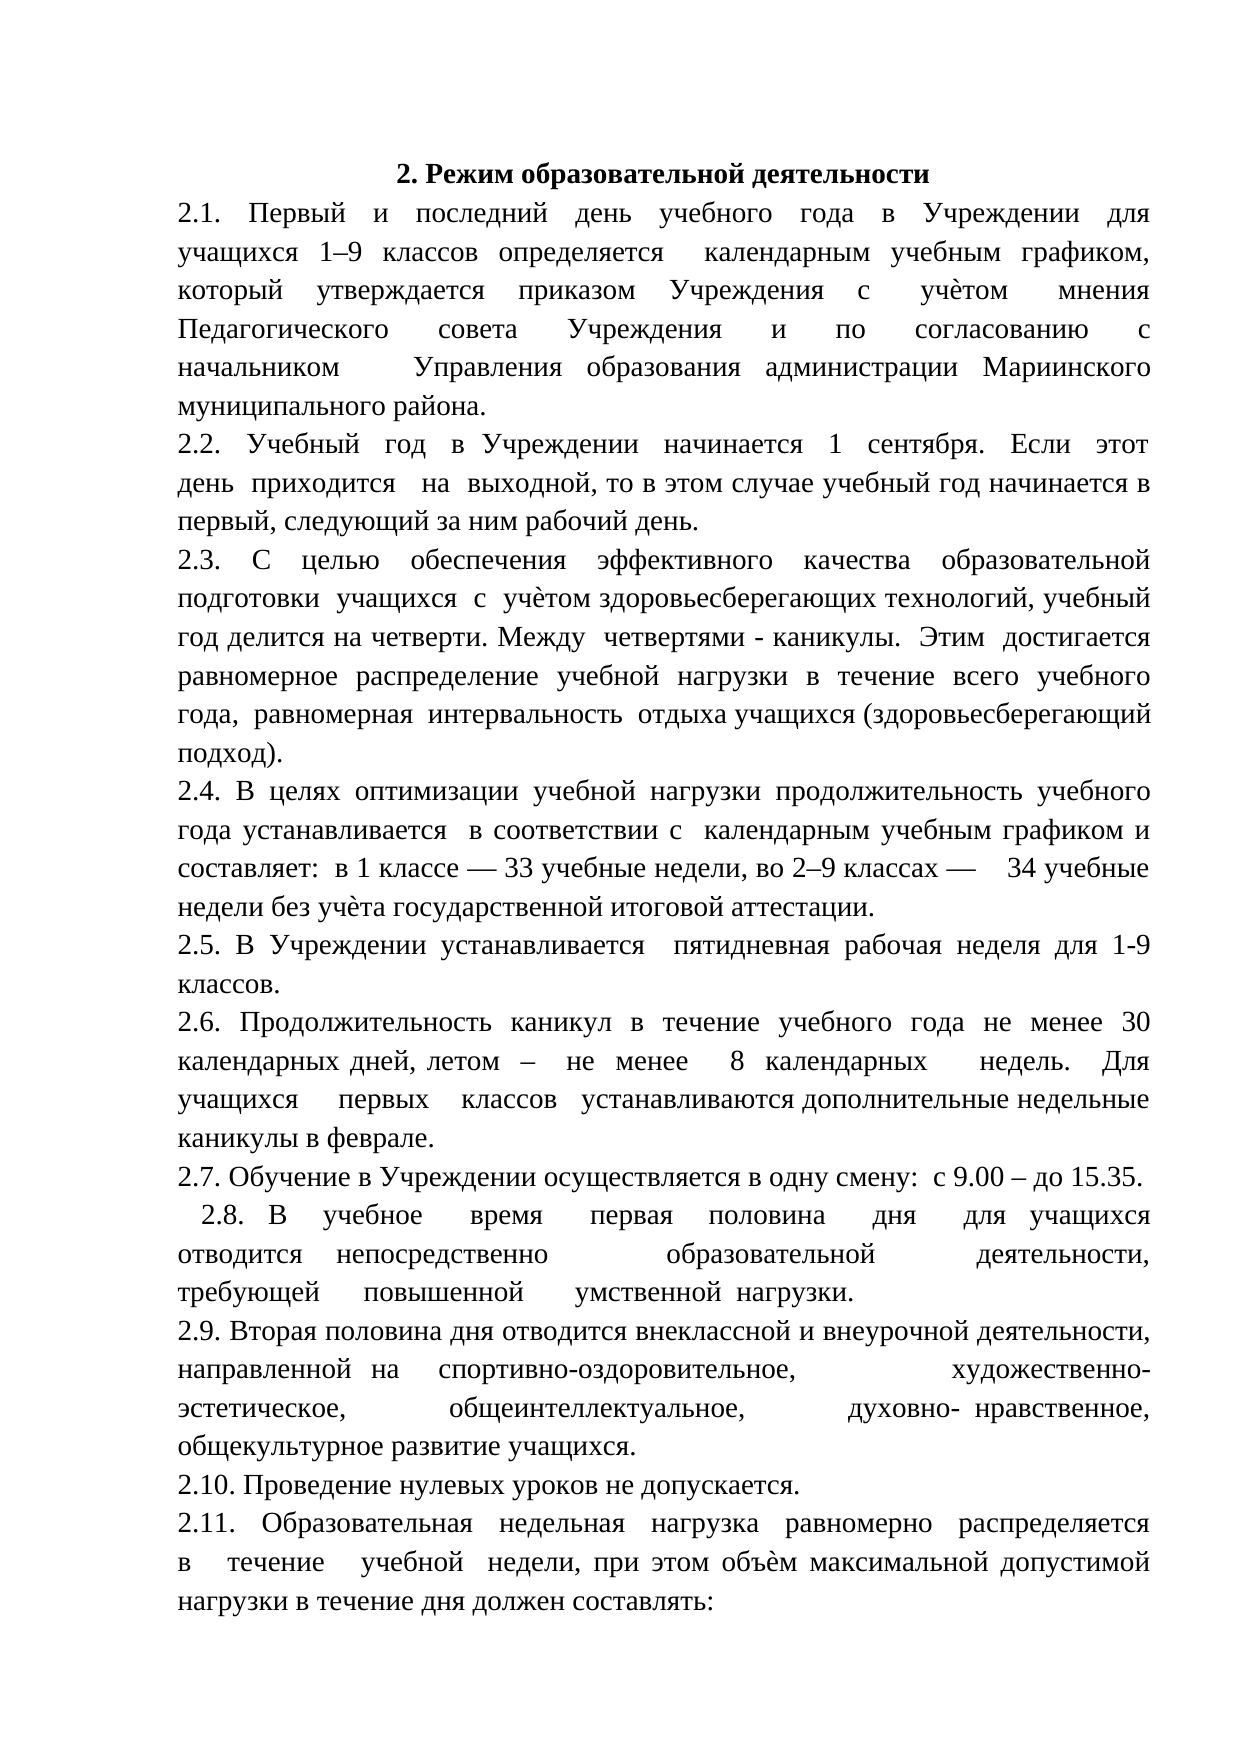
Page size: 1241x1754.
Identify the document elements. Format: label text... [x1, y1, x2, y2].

text 2.9. Вторая половина дня отводится внеклассной и внеурочной деятельности, направленной на спортивно-оздоровительное, художественно-эстетическое, общеинтеллектуальное, духовно- нравственное, общекультурное развитие учащихся. [177, 1313, 1152, 1462]
text 2.5. В Учреждении устанавливается пятидневная рабочая неделя для 1-9 классов. [177, 927, 1152, 999]
text 2.8. В учебное время первая половина дня для учащихся отводится непосредственно образовательной деятельности, требующей повышенной умственной нагрузки. [177, 1197, 1152, 1308]
text 2. Режим образовательной деятельности [177, 157, 1152, 190]
text 2.2. Учебный год в Учреждении начинается 1 сентября. Если этот день приходится на выходной, то в этом случае учебный год начинается в первый, следующий за ним рабочий день. [177, 426, 1152, 537]
text 2.3. С целью обеспечения эффективного качества образовательной подготовки учащихся с учѐтом здоровьесберегающих технологий, учебный год делится на четверти. Между четвертями - каникулы. Этим достигается равномерное распределение учебной нагрузки в течение всего учебного года, равномерная интервальность отдыха учащихся (здоровьесберегающий подход). [177, 542, 1152, 768]
text 2.4. В целях оптимизации учебной нагрузки продолжительность учебного года устанавливается в соответствии с календарным учебным графиком и составляет: в 1 классе — 33 учебные недели, во 2–9 классах — 34 учебные недели без учѐта государственной итоговой аттестации. [177, 773, 1152, 922]
text 2.10. Проведение нулевых уроков не допускается. [177, 1467, 1152, 1501]
text 2.7. Обучение в Учреждении осуществляется в одну смену: с 9.00 – до 15.35. [177, 1159, 1152, 1192]
text 2.1. Первый и последний день учебного года в Учреждении для учащихся 1–9 классов определяется календарным учебным графиком, который утверждается приказом Учреждения с учѐтом мнения Педагогического совета Учреждения и по согласованию с начальником Управления образования администрации Мариинского муниципального района. [177, 195, 1152, 421]
text 2.6. Продолжительность каникул в течение учебного года не менее 30 календарных дней, летом – не менее 8 календарных недель. Для учащихся первых классов устанавливаются дополнительные недельные каникулы в феврале. [177, 1004, 1152, 1154]
text 2.11. Образовательная недельная нагрузка равномерно распределяется в течение учебной недели, при этом объѐм максимальной допустимой нагрузки в течение дня должен составлять: [177, 1506, 1152, 1616]
